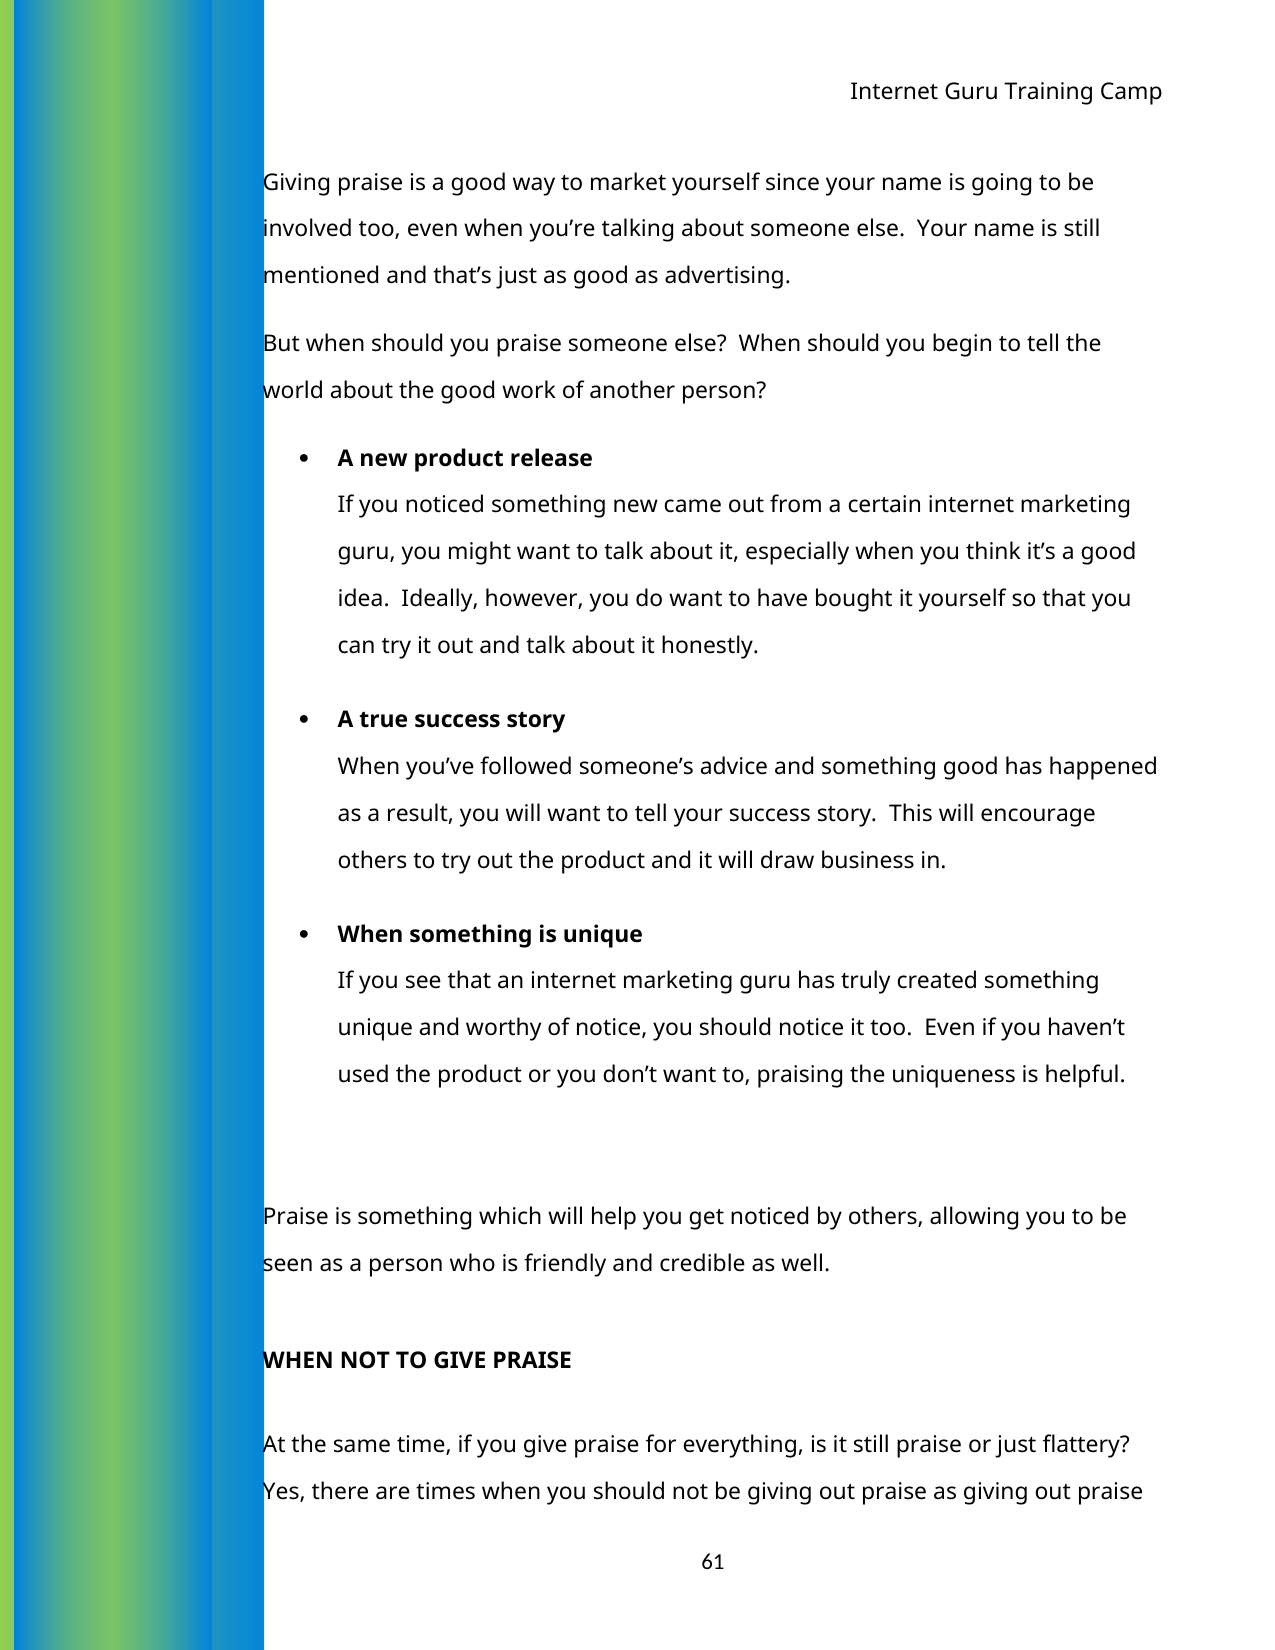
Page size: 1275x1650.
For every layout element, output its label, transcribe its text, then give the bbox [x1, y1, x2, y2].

list A true success story When you’ve followed someone’s advice and something good has happened as a result, you will want to tell your success story. This will encourage others to try out the product and it will draw business in. [300, 703, 1162, 875]
text Giving praise is a good way to market yourself since your name is going to be involved too, even when you’re talking about someone else. Your name is still mentioned and that’s just as good as advertising. [262, 166, 1162, 291]
text Praise is something which will help you get noticed by others, allowing you to be seen as a person who is friendly and credible as well. [262, 1200, 1162, 1278]
text But when should you praise someone else? When should you begin to tell the world about the good work of another person? [262, 327, 1162, 405]
text When NOT To Give Praise [262, 1344, 1162, 1375]
list When something is unique If you see that an internet marketing guru has truly created something unique and worthy of notice, you should notice it too. Even if you haven’t used the product or you don’t want to, praising the uniqueness is helpful. [300, 918, 1162, 1089]
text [262, 1428, 1162, 1506]
list A new product release If you noticed something new came out from a certain internet marketing guru, you might want to talk about it, especially when you think it’s a good idea. Ideally, however, you do want to have bought it yourself so that you can try it out and talk about it honestly. [300, 442, 1162, 660]
